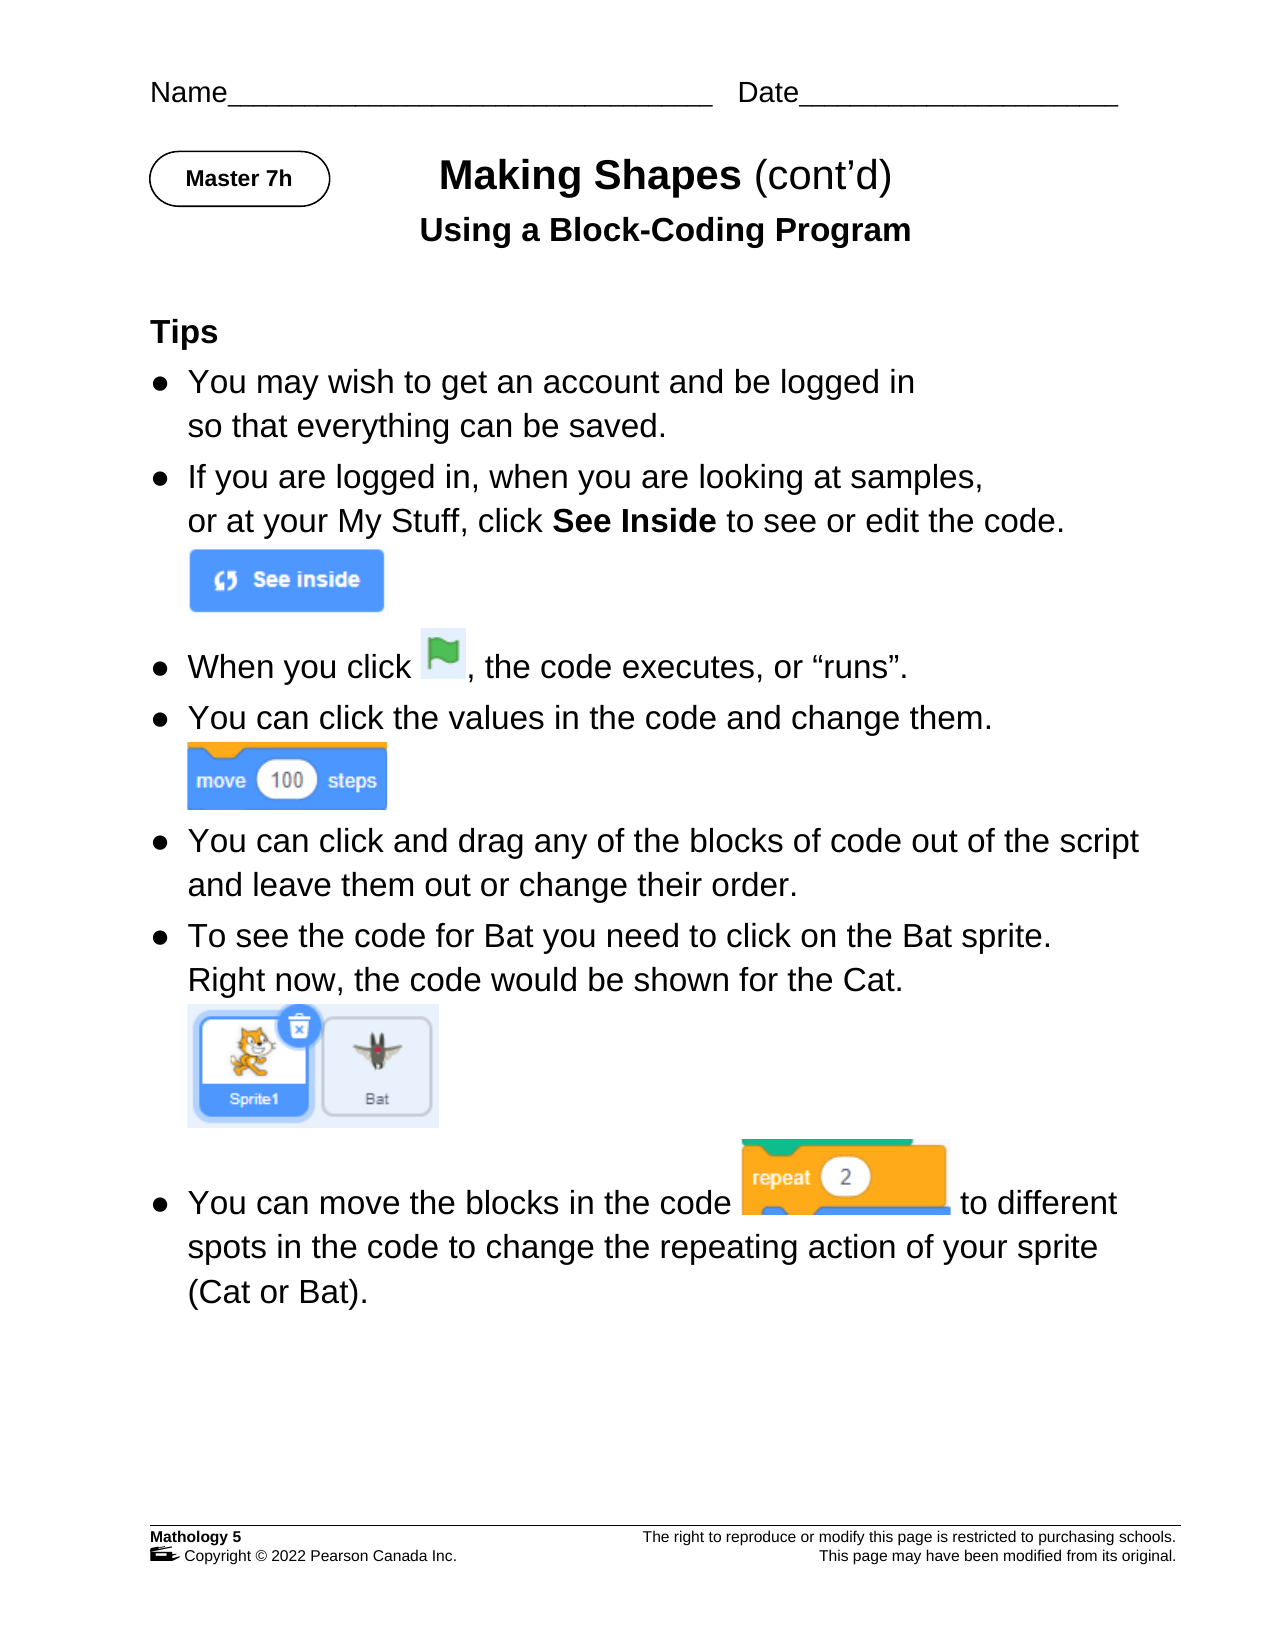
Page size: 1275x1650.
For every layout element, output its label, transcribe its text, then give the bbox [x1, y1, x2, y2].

text ● You can click the values in the code and change them. [150, 698, 1181, 809]
text ● To see the code for Bat you need to click on the Bat sprite. Right now, the code would be shown for the Cat. [150, 916, 1181, 1128]
picture [150, 1546, 180, 1561]
text Using a Block-Coding Program [150, 210, 1181, 249]
text ● You may wish to get an account and be logged in so that everything can be saved. [150, 362, 1181, 445]
picture [741, 1139, 951, 1215]
picture [187, 1004, 439, 1128]
text Tips [150, 312, 1181, 350]
picture [187, 545, 389, 617]
text Making Shapes (cont’d) [306, 150, 1181, 198]
text ● You can move the blocks in the code to different spots in the code to change the repeating action of your sprite (Cat or Bat). [150, 1140, 1181, 1310]
text ● You can click and drag any of the blocks of code out of the script and leave them out or change their order. [150, 821, 1181, 904]
text ● If you are logged in, when you are looking at samples, or at your My Stuff, click See Inside to see or edit the code. [150, 457, 1181, 617]
text ● When you click , the code executes, or “runs”. [150, 629, 1181, 686]
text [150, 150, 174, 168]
picture [420, 628, 466, 679]
picture [187, 742, 388, 810]
